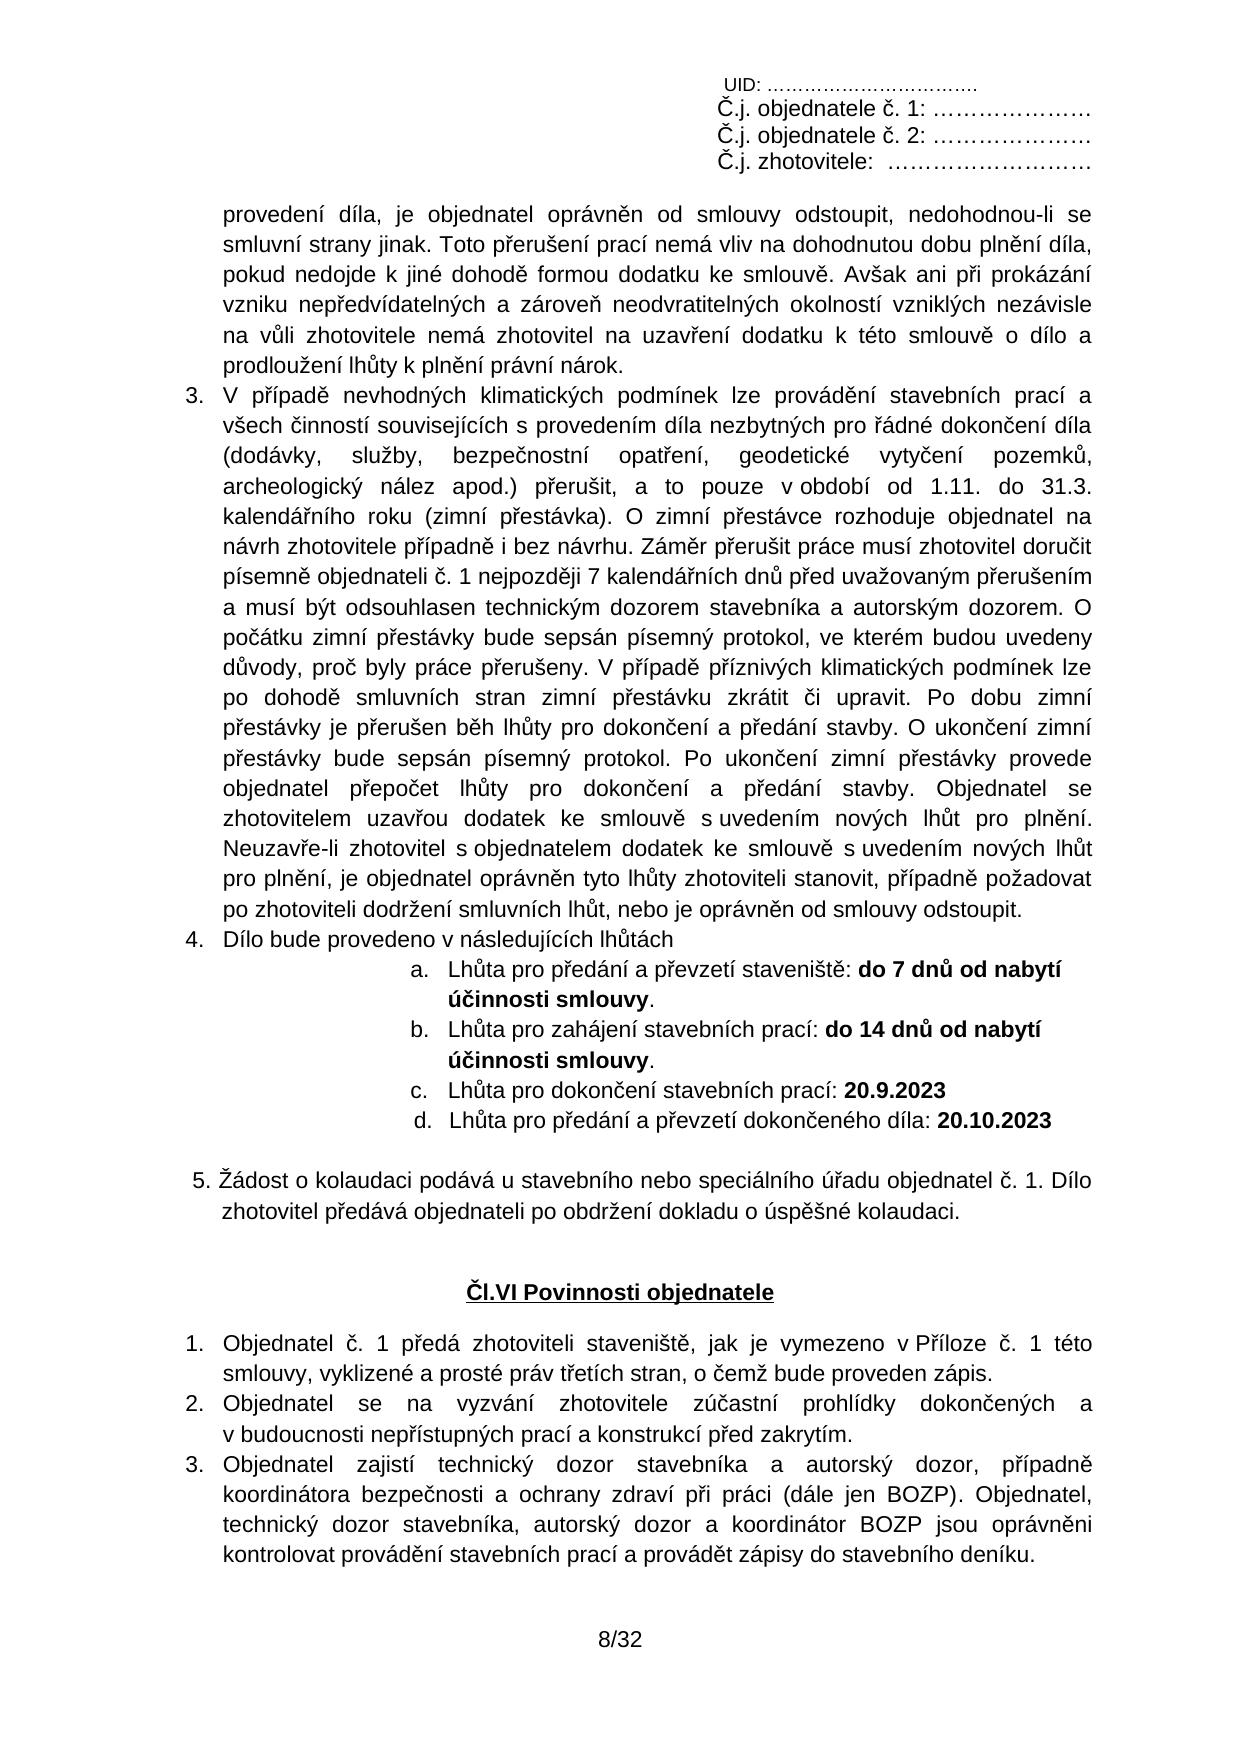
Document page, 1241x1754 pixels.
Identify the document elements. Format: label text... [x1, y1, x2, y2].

list Dílo bude provedeno v následujících lhůtách [185, 926, 1093, 952]
list Lhůta pro předání a převzetí staveniště: do 7 dnů od nabytí účinnosti smlouvy. [410, 956, 1093, 1012]
list Lhůta pro dokončení stavebních prací: 20.9.2023 [410, 1077, 1093, 1103]
list V případě nevhodných klimatických podmínek lze provádění stavebních prací a všech činností souvisejících s provedením díla nezbytných pro řádné dokončení díla (dodávky, služby, bezpečnostní opatření, geodetické vytyčení pozemků, archeologický nález apod.) přerušit, a to pouze v období od 1.11. do 31.3. kalendářního roku (zimní přestávka). O zimní přestávce rozhoduje objednatel na návrh zhotovitele případně i bez návrhu. Záměr přerušit práce musí zhotovitel doručit písemně objednateli č. 1 nejpozději 7 kalendářních dnů před uvažovaným přerušením a musí být odsouhlasen technickým dozorem stavebníka a autorským dozorem. O počátku zimní přestávky bude sepsán písemný protokol, ve kterém budou uvedeny důvody, proč byly práce přerušeny. V případě příznivých klimatických podmínek lze po dohodě smluvních stran zimní přestávku zkrátit či upravit. Po dobu zimní přestávky je přerušen běh lhůty pro dokončení a předání stavby. O ukončení zimní přestávky bude sepsán písemný protokol. Po ukončení zimní přestávky provede objednatel přepočet lhůty pro dokončení a předání stavby. Objednatel se zhotovitelem uzavřou dodatek ke smlouvě s uvedením nových lhůt pro plnění. Neuzavře-li zhotovitel s objednatelem dodatek ke smlouvě s uvedením nových lhůt pro plnění, je objednatel oprávněn tyto lhůty zhotoviteli stanovit, případně požadovat po zhotoviteli dodržení smluvních lhůt, nebo je oprávněn od smlouvy odstoupit. [185, 382, 1093, 922]
text 5. Žádost o kolaudaci podává u stavebního nebo speciálního úřadu objednatel č. 1. Dílo zhotovitel předává objednateli po obdržení dokladu o úspěšné kolaudaci. [192, 1167, 1093, 1224]
list Objednatel se na vyzvání zhotovitele zúčastní prohlídky dokončených a v budoucnosti nepřístupných prací a konstrukcí před zakrytím. [185, 1390, 1093, 1447]
list Lhůta pro zahájení stavebních prací: do 14 dnů od nabytí účinnosti smlouvy. [410, 1016, 1093, 1073]
list Objednatel č. 1 předá zhotoviteli staveniště, jak je vymezeno v Příloze č. 1 této smlouvy, vyklizené a prosté práv třetích stran, o čemž bude proveden zápis. [185, 1330, 1093, 1386]
text Čl.VI Povinnosti objednatele [148, 1279, 1093, 1305]
list Lhůta pro předání a převzetí dokončeného díla: 20.10.2023 [223, 1107, 1093, 1133]
list Objednatel zajistí technický dozor stavebníka a autorský dozor, případně koordinátora bezpečnosti a ochrany zdraví při práci (dále jen BOZP). Objednatel, technický dozor stavebníka, autorský dozor a koordinátor BOZP jsou oprávněni kontrolovat provádění stavebních prací a provádět zápisy do stavebního deníku. [185, 1451, 1093, 1568]
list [185, 201, 1093, 378]
